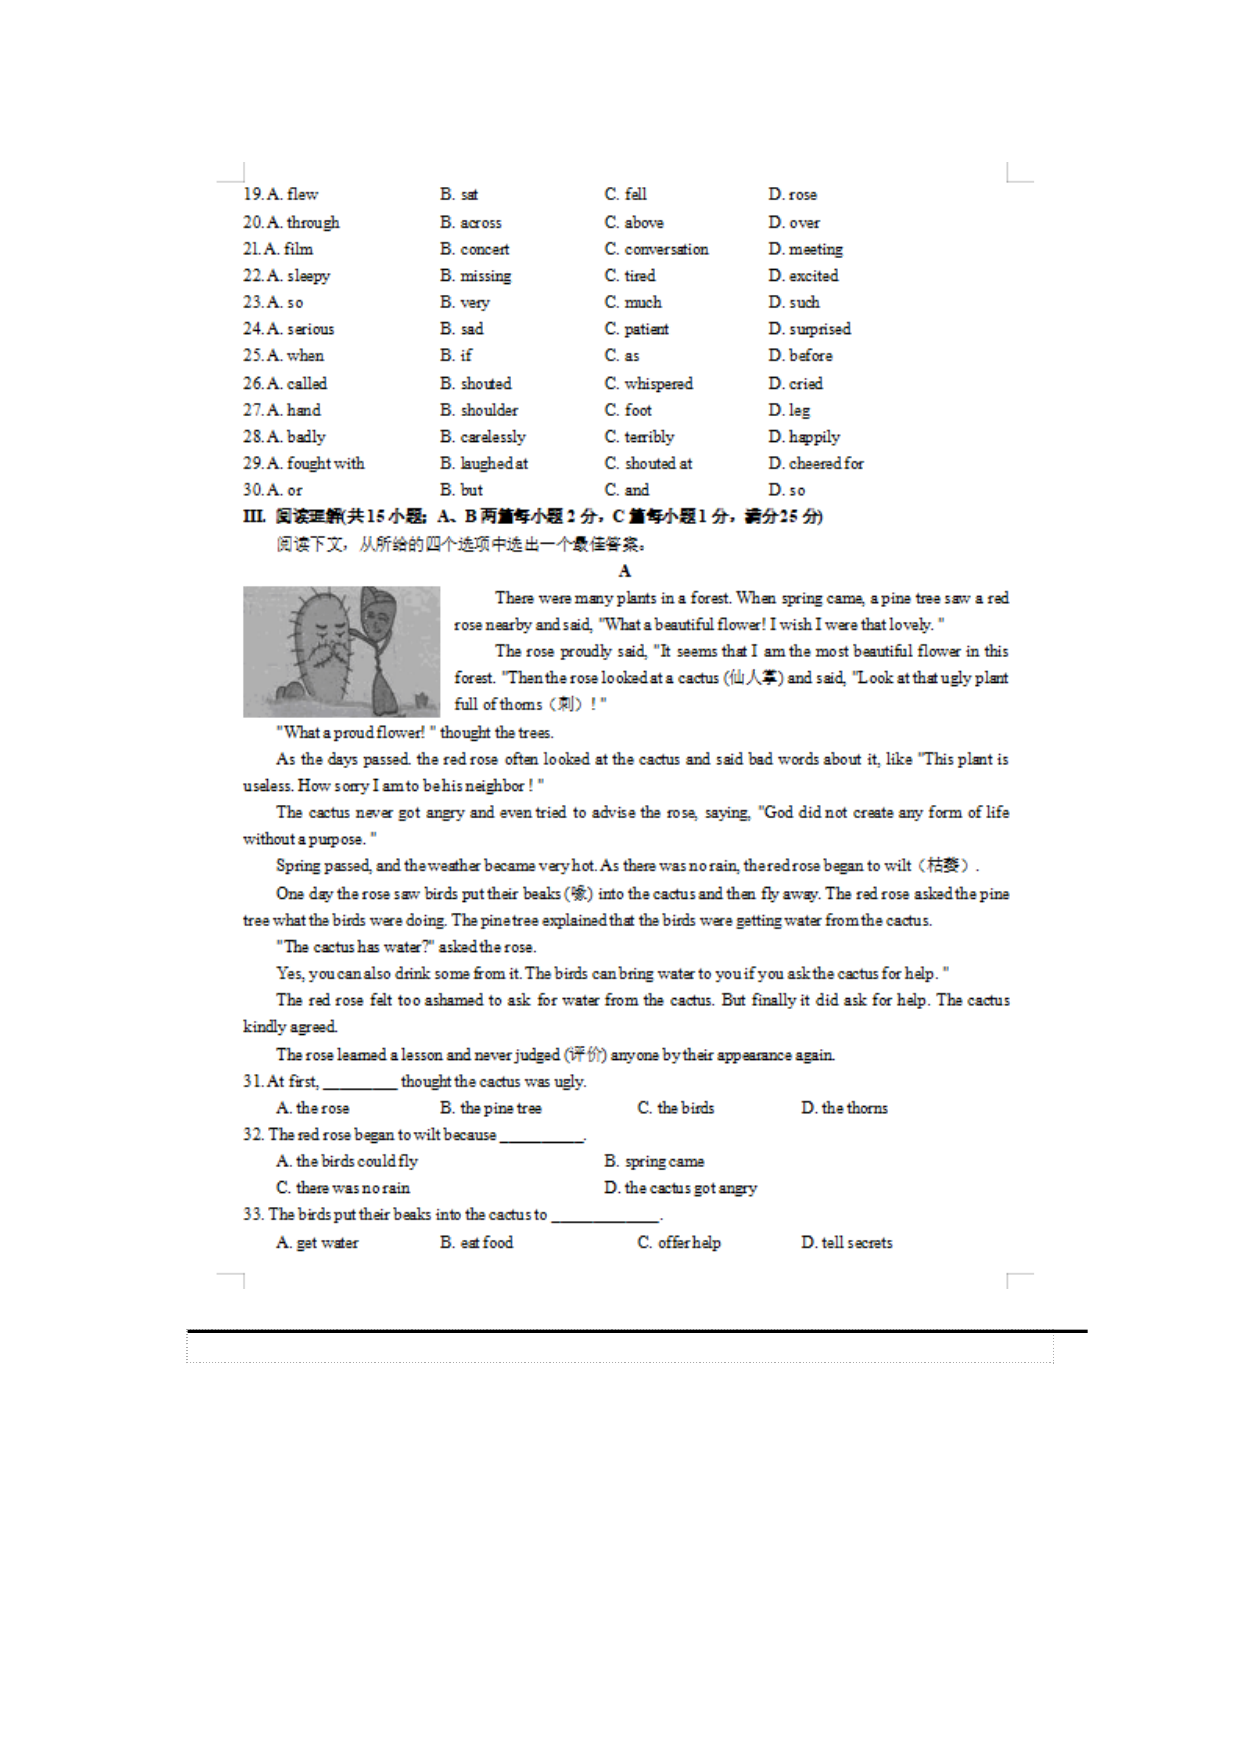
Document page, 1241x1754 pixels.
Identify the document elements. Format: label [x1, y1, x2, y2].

picture [206, 162, 1035, 1289]
